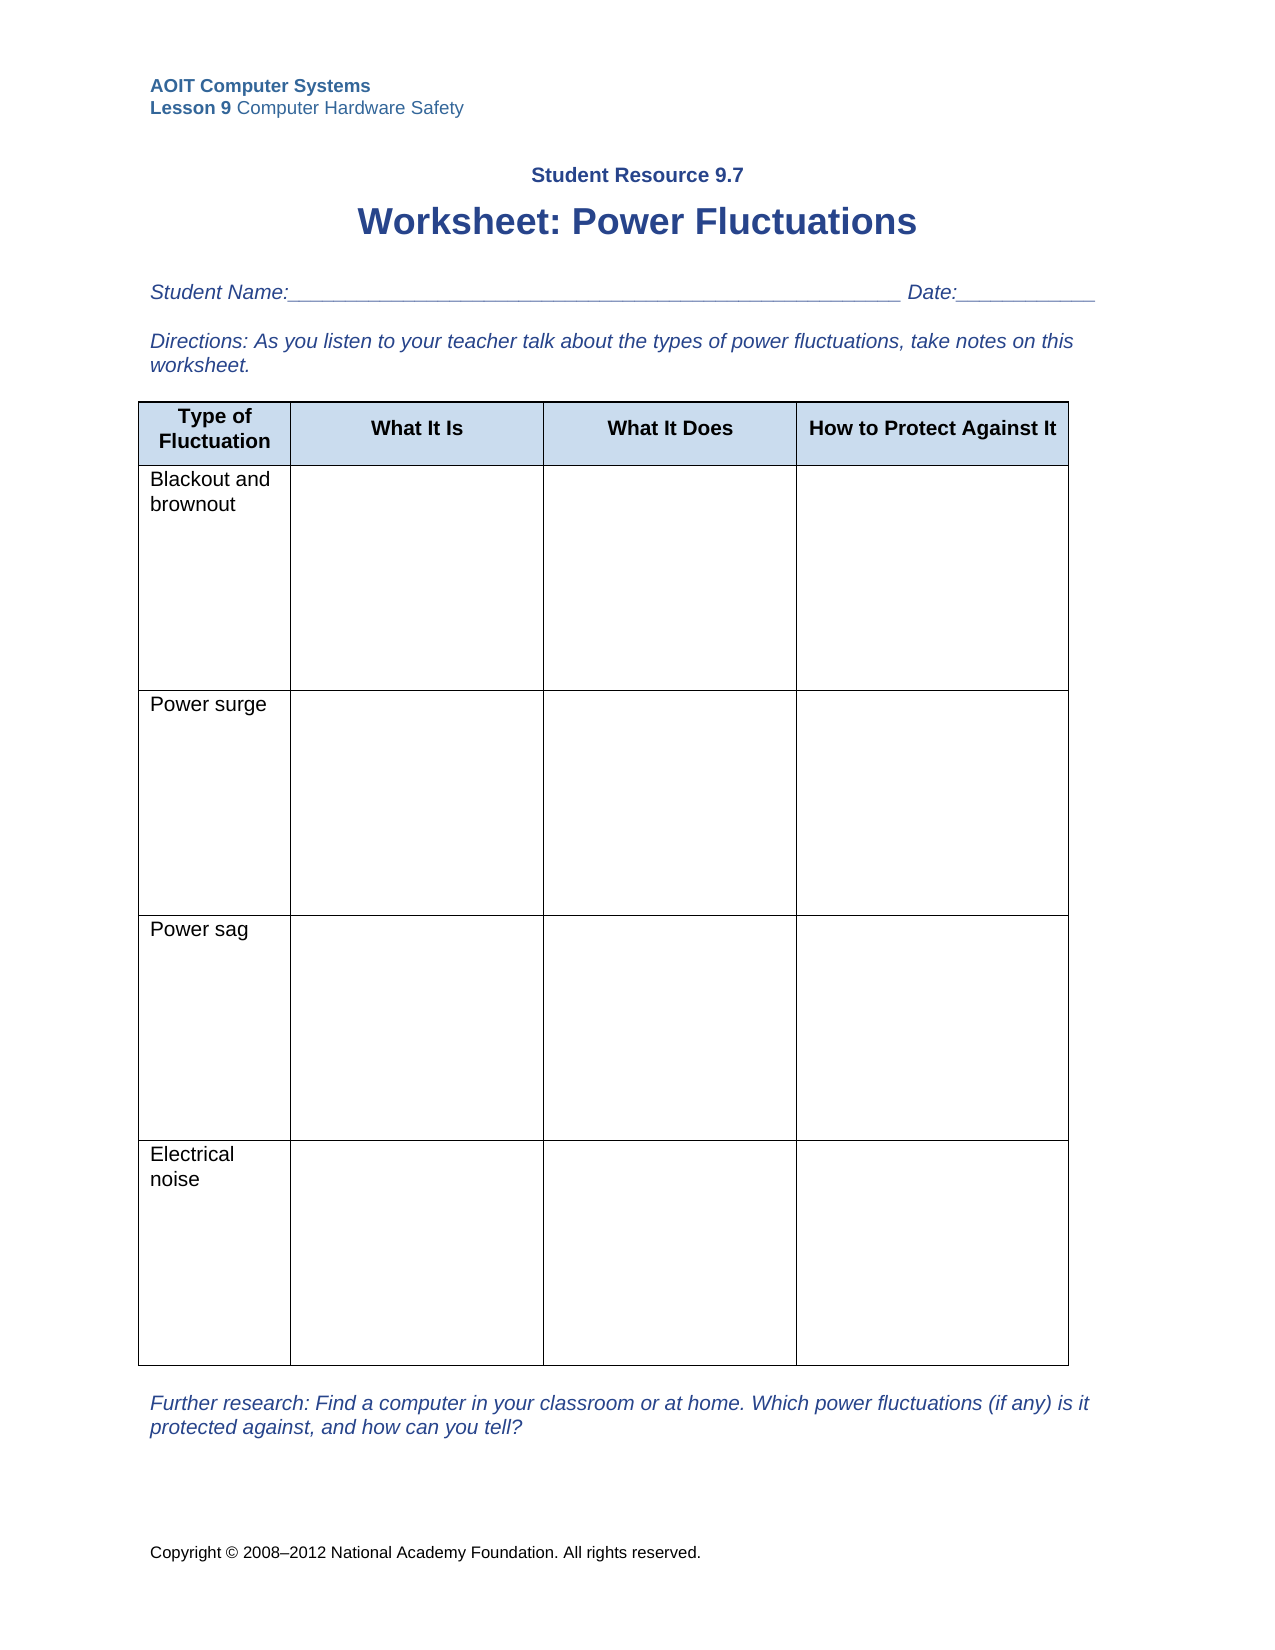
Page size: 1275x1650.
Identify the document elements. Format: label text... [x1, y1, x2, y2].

table_cell [797, 1141, 1068, 1365]
table_cell Electrical noise [139, 1141, 290, 1365]
text Directions: As you listen to your teacher talk about the types of power fluctuations, take notes on this worksheet. [150, 328, 1125, 376]
table_cell [544, 1141, 796, 1365]
table_cell Power sag [139, 916, 290, 1140]
table_header What It Is [291, 403, 543, 465]
text Further research: Find a computer in your classroom or at home. Which power fluctuations (if any) is it protected against, and how can you tell? [150, 1391, 1125, 1439]
table_cell [544, 691, 796, 915]
table_cell [544, 466, 796, 690]
text Student Name:_____________________________________________________ Date:____________ [150, 279, 1125, 303]
table_cell [797, 466, 1068, 690]
table_cell [797, 916, 1068, 1140]
table_cell [544, 916, 796, 1140]
table_cell [291, 466, 543, 690]
table_header Type of Fluctuation [139, 403, 290, 465]
table_cell [291, 916, 543, 1140]
table_cell [291, 691, 543, 915]
text Student Resource 9.7 [150, 162, 1125, 186]
title Worksheet: Power Fluctuations [150, 199, 1125, 242]
table_cell [797, 691, 1068, 915]
table_cell Blackout and brownout [139, 466, 290, 690]
table_header How to Protect Against It [797, 403, 1068, 465]
table_cell Power surge [139, 691, 290, 915]
table_header What It Does [544, 403, 796, 465]
table_cell [291, 1141, 543, 1365]
